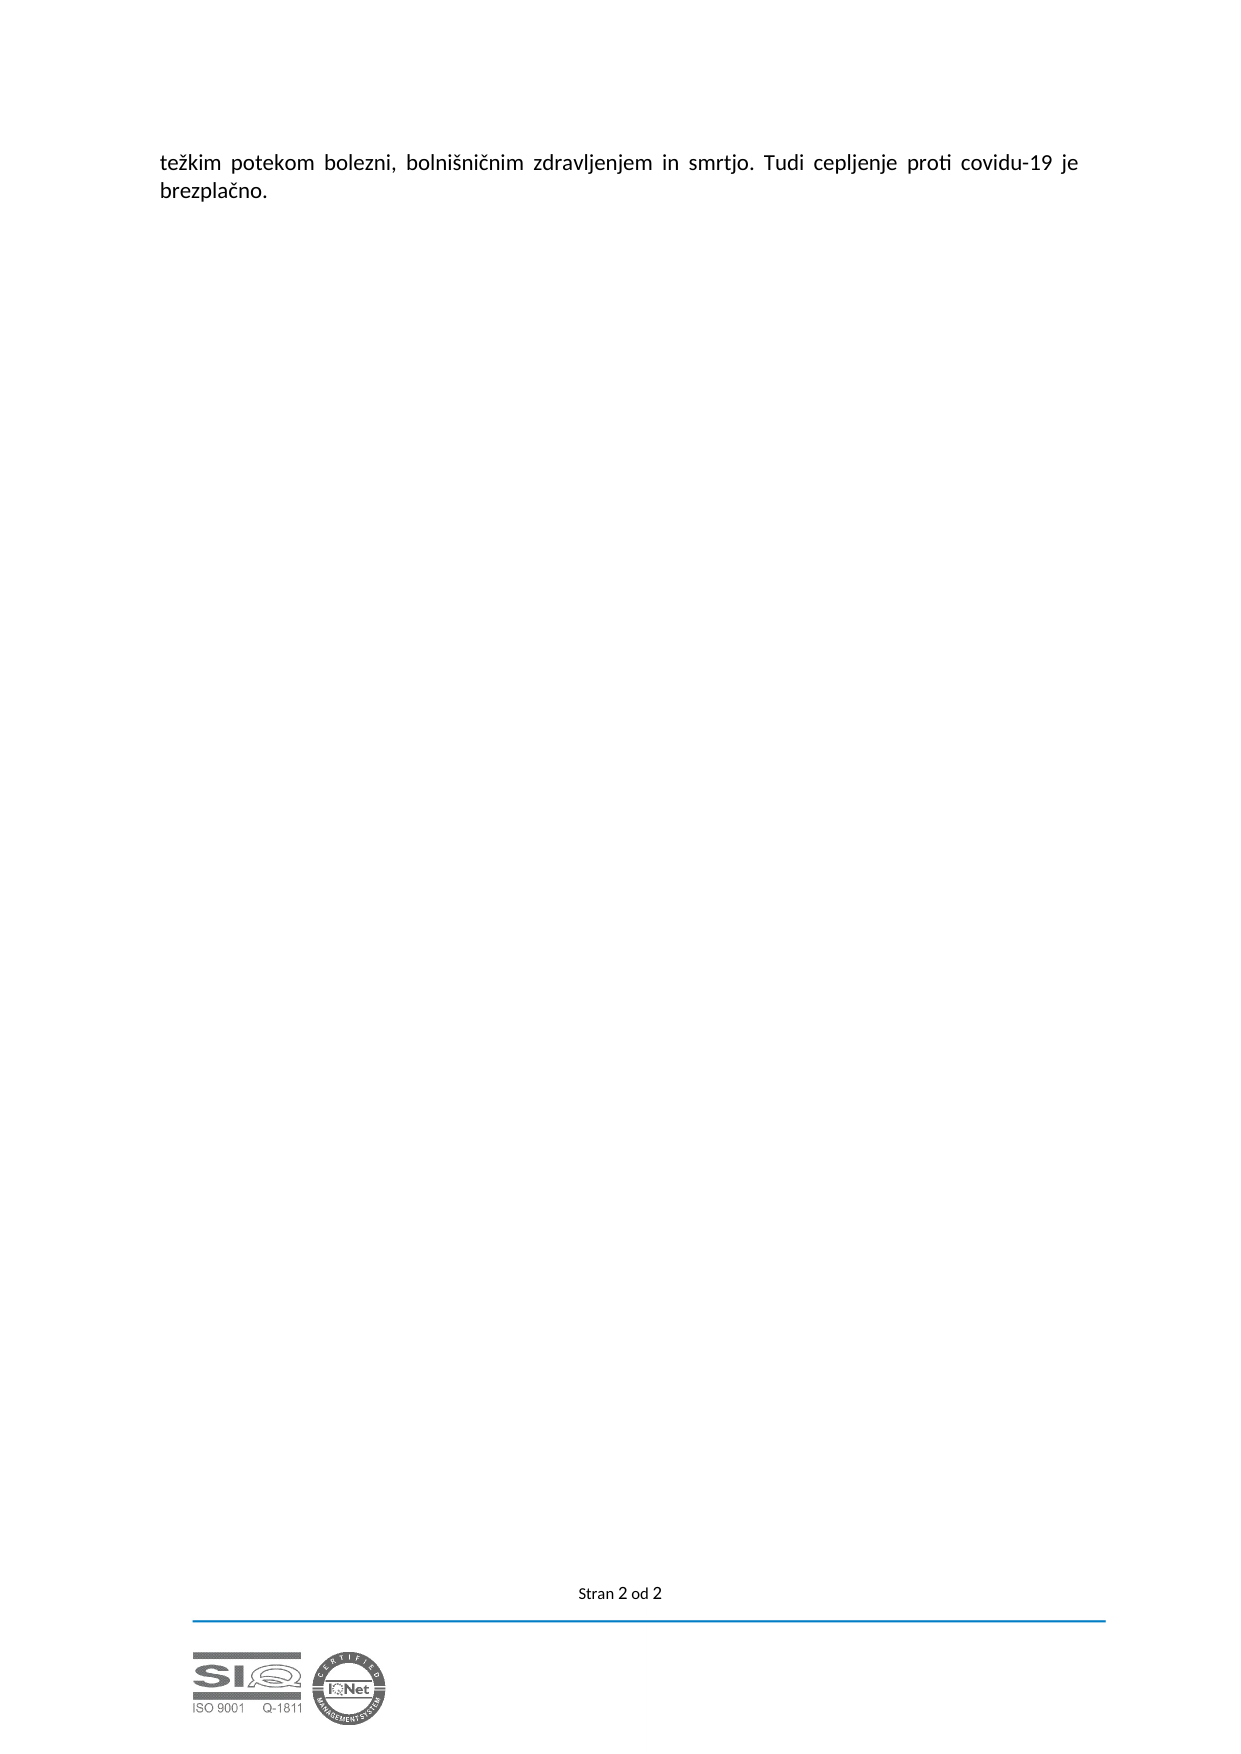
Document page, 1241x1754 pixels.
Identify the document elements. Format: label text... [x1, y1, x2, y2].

picture [27, 1609, 1241, 1754]
